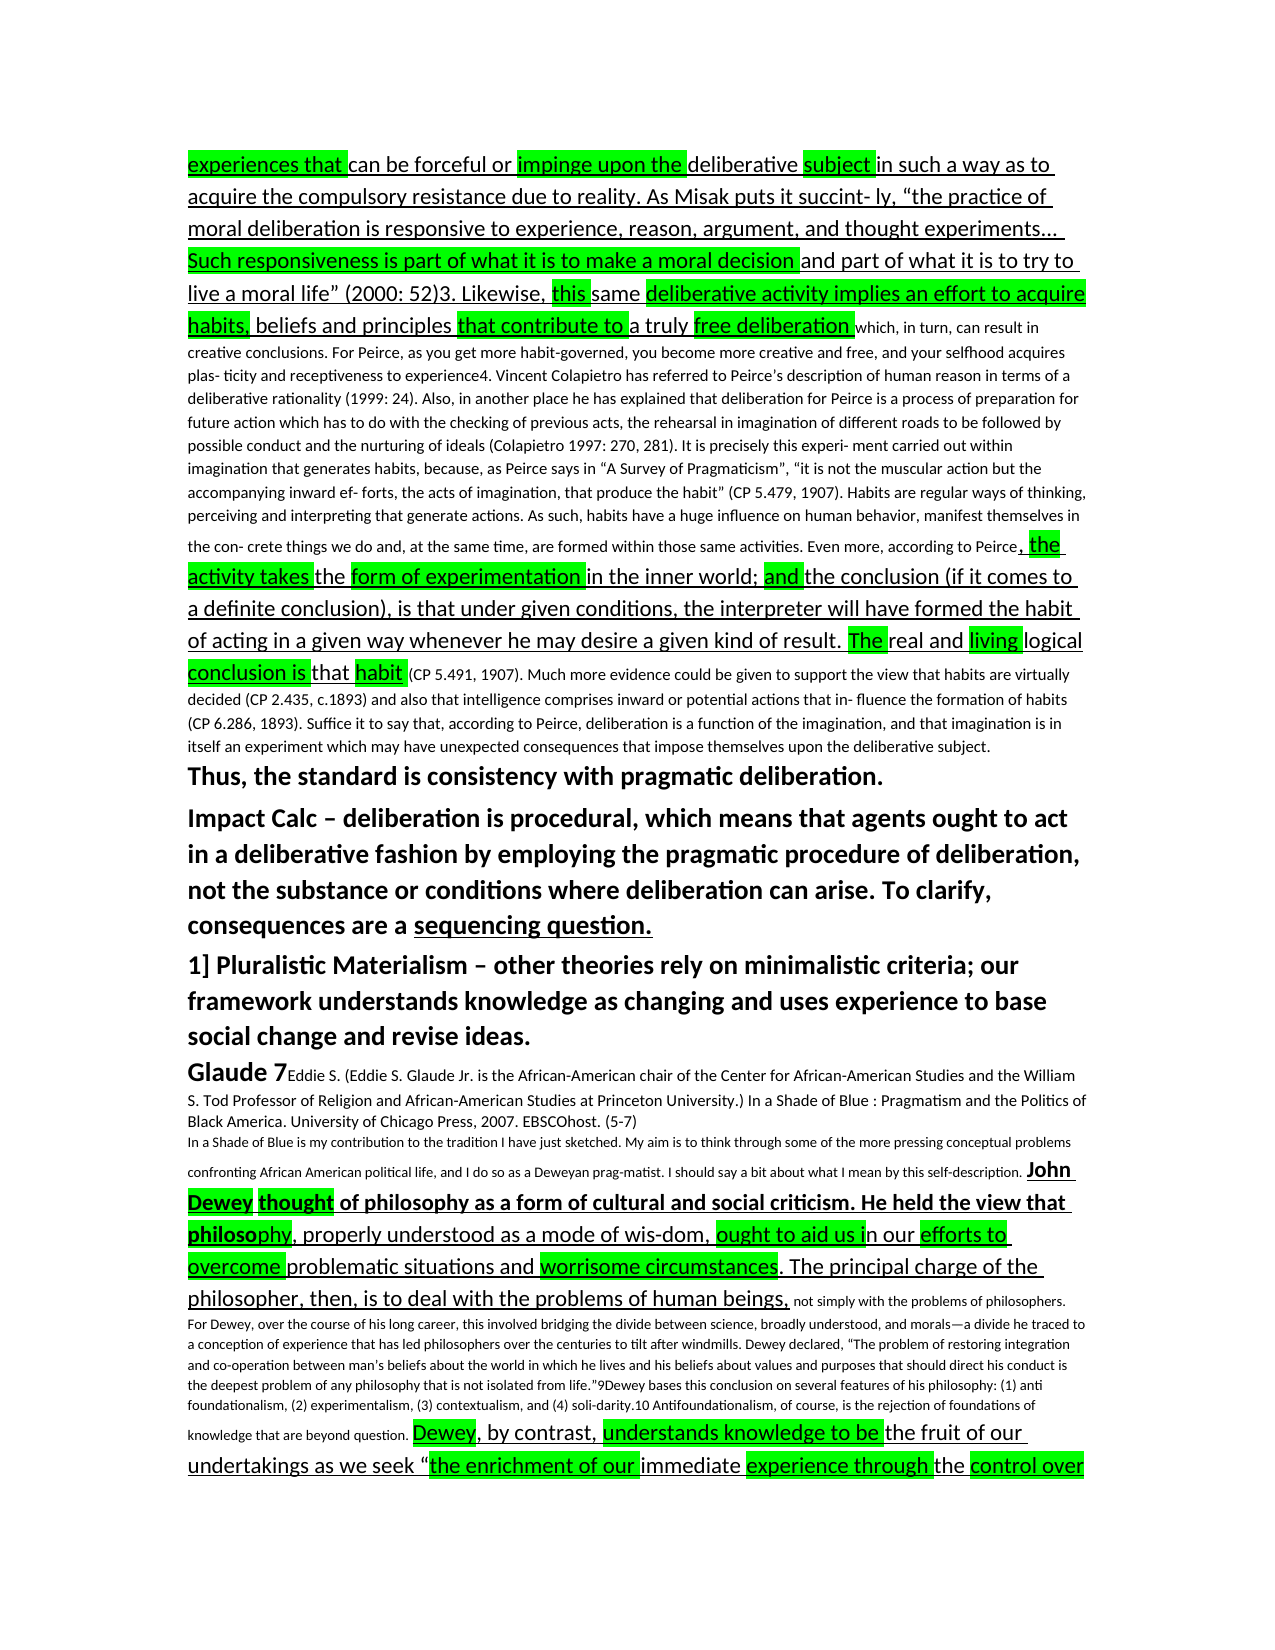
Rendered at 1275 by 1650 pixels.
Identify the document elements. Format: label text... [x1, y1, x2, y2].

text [187, 150, 1087, 757]
subtitle Thus, the standard is consistency with pragmatic deliberation. [187, 759, 1087, 793]
subtitle 1] Pluralistic Materialism – other theories rely on minimalistic criteria; our framework understands knowledge as changing and uses experience to base social change and revise ideas. Glaude 7Eddie S. (Eddie S. Glaude Jr. is the African-American chair of the Center for African-American Studies and the William S. Tod Professor of Religion and African-American Studies at Princeton University.) In a Shade of Blue : Pragmatism and the Politics of Black America. University of Chicago Press, 2007. EBSCOhost. (5-7) [187, 948, 1087, 1132]
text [187, 1133, 1087, 1479]
subtitle Impact Calc – deliberation is procedural, which means that agents ought to act in a deliberative fashion by employing the pragmatic procedure of deliberation, not the substance or conditions where deliberation can arise. To clarify, consequences are a sequencing question. [187, 802, 1087, 942]
